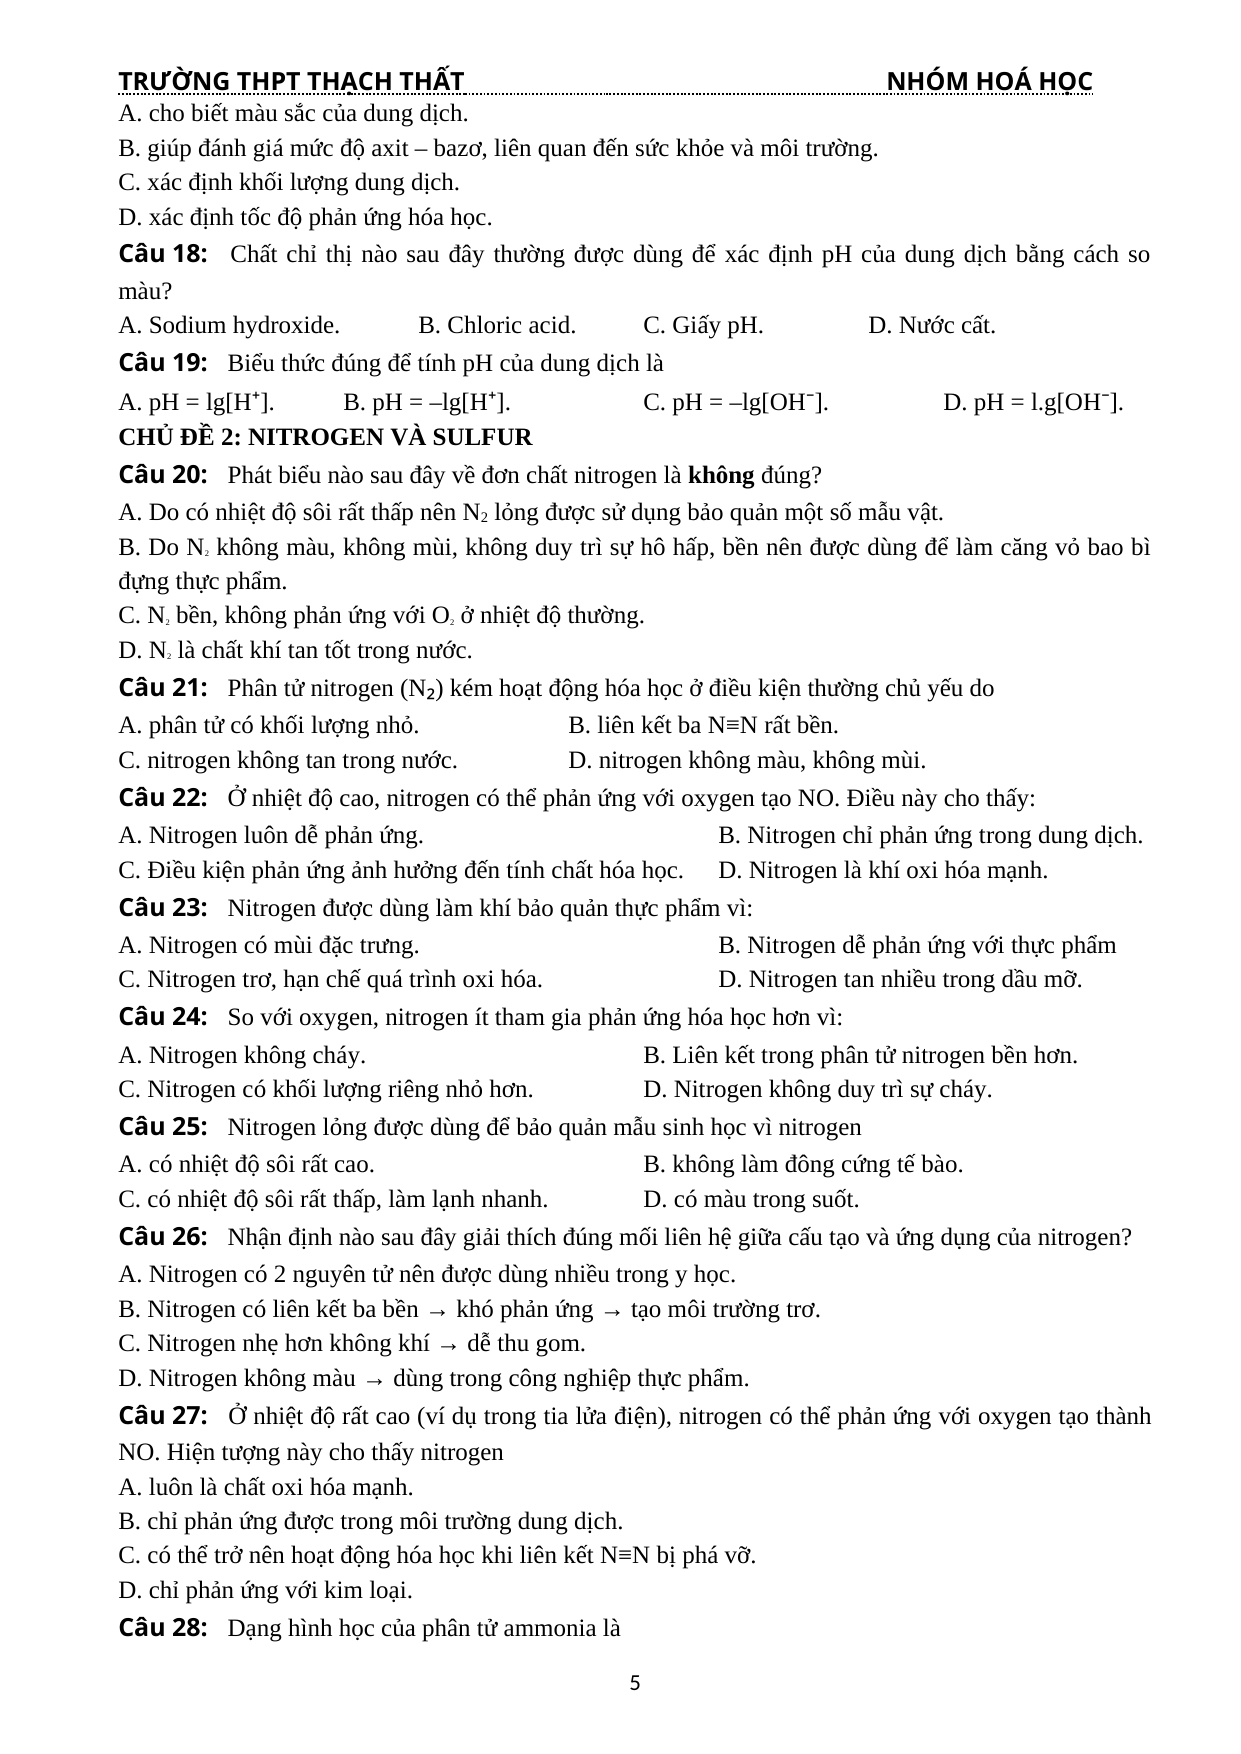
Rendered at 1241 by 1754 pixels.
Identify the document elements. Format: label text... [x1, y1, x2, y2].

list A. cho biết màu sắc của dung dịch. [118, 98, 1152, 127]
text A. có nhiệt độ sôi rất cao. B. không làm đông cứng tế bào. [118, 1149, 1152, 1178]
text C. có thể trở nên hoạt động hóa học khi liên kết N≡N bị phá vỡ. [118, 1541, 1152, 1569]
text A. Do có nhiệt độ sôi rất thấp nên N2 lỏng được sử dụng bảo quản một số mẫu vật. [118, 497, 1152, 526]
text A. Nitrogen có mùi đặc trưng. B. Nitrogen dễ phản ứng với thực phẩm [118, 930, 1152, 959]
text C. Nitrogen trơ, hạn chế quá trình oxi hóa. D. Nitrogen tan nhiều trong dầu mỡ. [118, 964, 1152, 993]
list Ở nhiệt độ rất cao (ví dụ trong tia lửa điện), nitrogen có thể phản ứng với oxygen tạo thành NO. Hiện tượng này cho thấy nitrogen [118, 1397, 1152, 1466]
list Ở nhiệt độ cao, nitrogen có thể phản ứng với oxygen tạo NO. Điều này cho thấy: [118, 779, 1152, 813]
list A. pH = lg[H⁺]. B. pH = –lg[H⁺]. C. pH = –lg[OH⁻]. D. pH = l.g[OH⁻]. [118, 386, 1152, 416]
list Phân tử nitrogen (N₂) kém hoạt động hóa học ở điều kiện thường chủ yếu do [118, 669, 1152, 704]
text A. Nitrogen không cháy. B. Liên kết trong phân tử nitrogen bền hơn. [118, 1040, 1152, 1068]
text B. Nitrogen có liên kết ba bền → khó phản ứng → tạo môi trường trơ. [118, 1294, 1152, 1323]
text B. Do N2 không màu, không mùi, không duy trì sự hô hấp, bền nên được dùng để làm căng vỏ bao bì đựng thực phẩm. [118, 532, 1152, 595]
list A. Sodium hydroxide. B. Chloric acid. C. Giấy pH. D. Nước cất. [118, 310, 1152, 339]
text D. Nitrogen không màu → dùng trong công nghiệp thực phẩm. [118, 1363, 1152, 1392]
text A. phân tử có khối lượng nhỏ. B. liên kết ba N≡N rất bền. [118, 710, 1152, 739]
text C. N2 bền, không phản ứng với O2 ở nhiệt độ thường. [118, 601, 1152, 629]
text D. N2 là chất khí tan tốt trong nước. [118, 635, 1152, 664]
list Phát biểu nào sau đây về đơn chất nitrogen là không đúng? [118, 456, 1152, 490]
list So với oxygen, nitrogen ít tham gia phản ứng hóa học hơn vì: [118, 999, 1152, 1033]
list C. xác định khối lượng dung dịch. [118, 167, 1152, 196]
text B. chỉ phản ứng được trong môi trường dung dịch. [118, 1506, 1152, 1535]
text A. luôn là chất oxi hóa mạnh. [118, 1472, 1152, 1500]
text A. Nitrogen luôn dễ phản ứng. B. Nitrogen chỉ phản ứng trong dung dịch. [118, 820, 1152, 849]
text C. có nhiệt độ sôi rất thấp, làm lạnh nhanh. D. có màu trong suốt. [118, 1184, 1152, 1213]
text A. Nitrogen có 2 nguyên tử nên được dùng nhiều trong y học. [118, 1259, 1152, 1288]
list B. giúp đánh giá mức độ axit – bazơ, liên quan đến sức khỏe và môi trường. [118, 133, 1152, 161]
list Chất chỉ thị nào sau đây thường được dùng để xác định pH của dung dịch bằng cách so màu? [118, 236, 1152, 304]
list Biểu thức đúng để tính pH của dung dịch là [118, 345, 1152, 379]
text C. Nitrogen có khối lượng riêng nhỏ hơn. D. Nitrogen không duy trì sự cháy. [118, 1074, 1152, 1103]
list Nitrogen lỏng được dùng để bảo quản mẫu sinh học vì nitrogen [118, 1109, 1152, 1143]
text C. nitrogen không tan trong nước. D. nitrogen không màu, không mùi. [118, 745, 1152, 774]
text C. Điều kiện phản ứng ảnh hưởng đến tính chất hóa học. D. Nitrogen là khí oxi hóa mạnh. [118, 855, 1152, 883]
text D. chỉ phản ứng với kim loại. [118, 1575, 1152, 1604]
text C. Nitrogen nhẹ hơn không khí → dễ thu gom. [118, 1328, 1152, 1357]
text CHỦ ĐỀ 2: NITROGEN VÀ SULFUR [118, 422, 1152, 451]
list Dạng hình học của phân tử ammonia là [118, 1609, 1152, 1643]
list D. xác định tốc độ phản ứng hóa học. [118, 202, 1152, 230]
list Nhận định nào sau đây giải thích đúng mối liên hệ giữa cấu tạo và ứng dụng của nitrogen? [118, 1218, 1152, 1253]
list Nitrogen được dùng làm khí bảo quản thực phẩm vì: [118, 889, 1152, 923]
